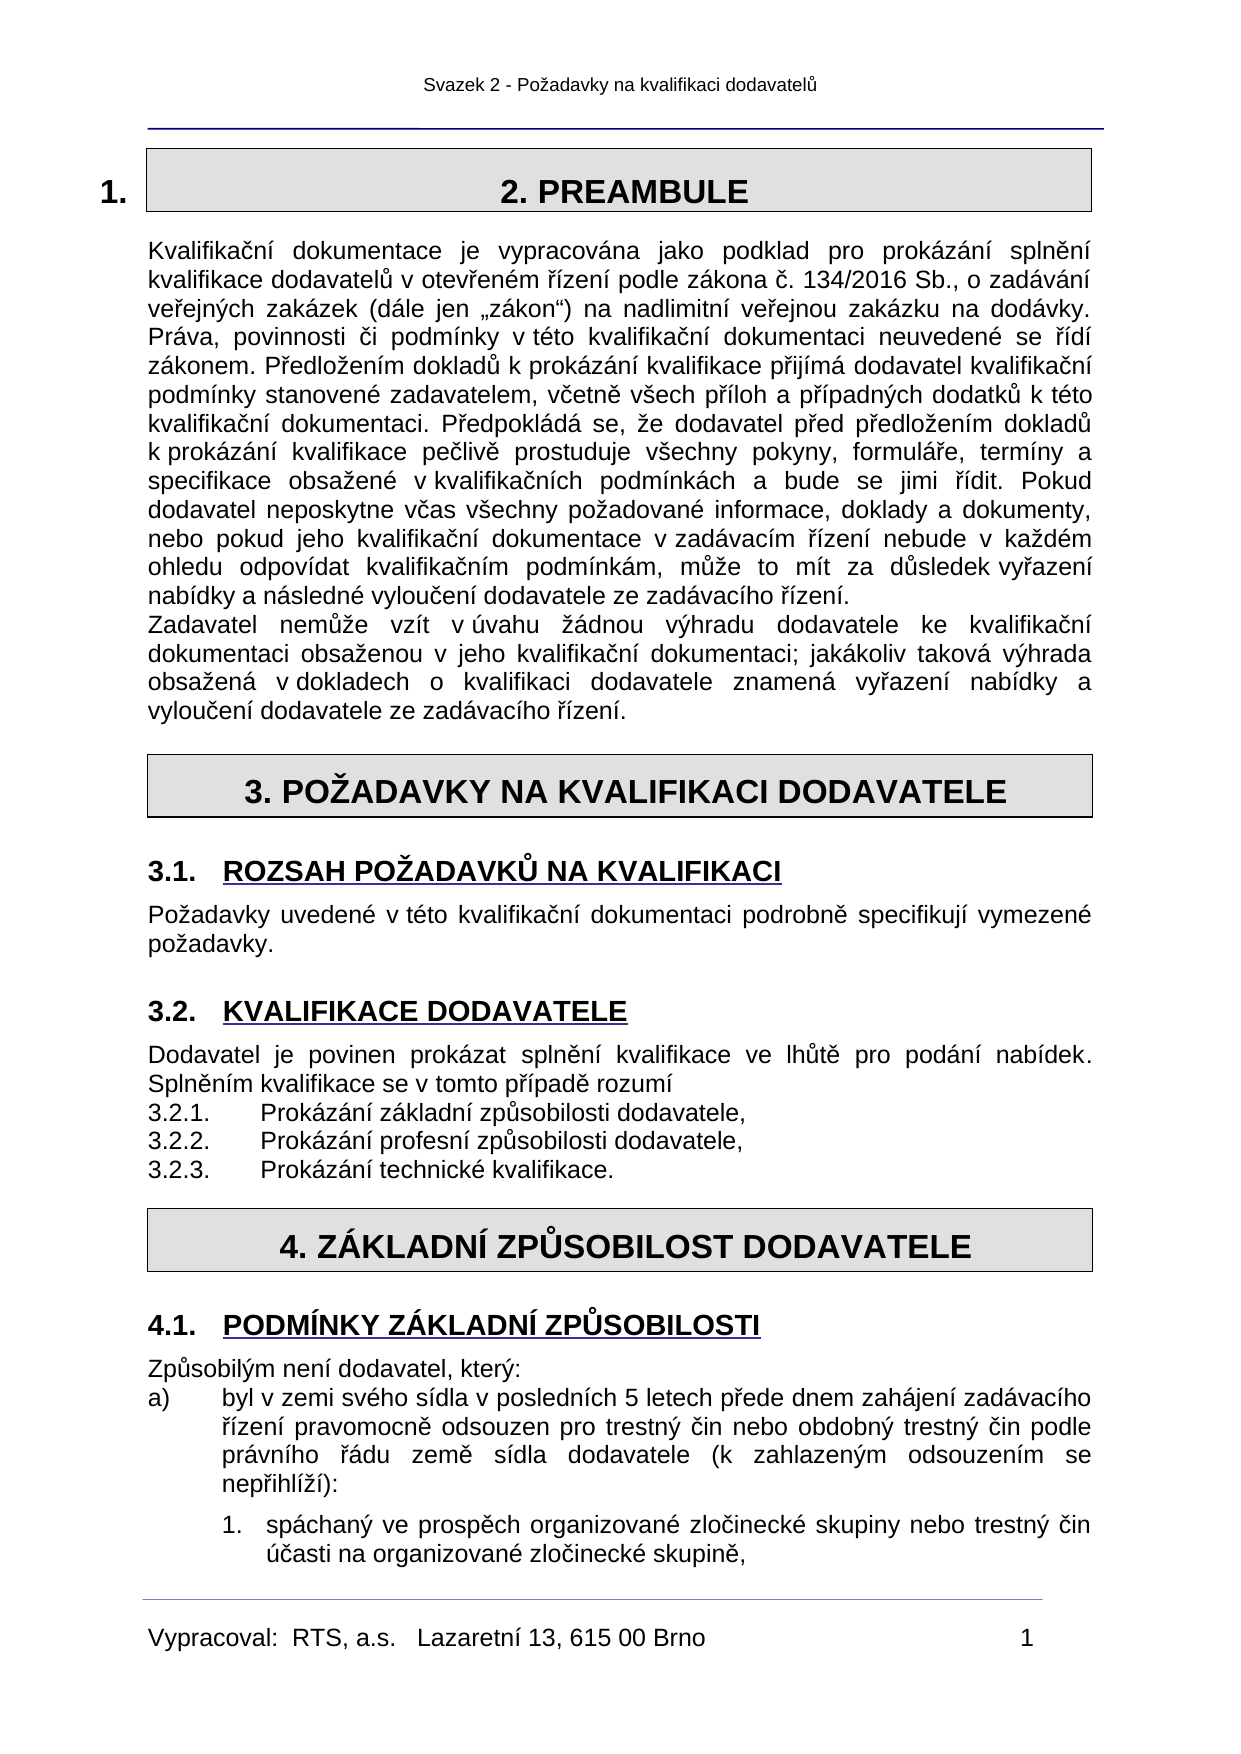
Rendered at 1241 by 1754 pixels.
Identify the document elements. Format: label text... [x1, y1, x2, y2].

list Prokázání technické kvalifikace. [148, 1155, 1093, 1184]
table_cell PREAMBULE [147, 149, 1091, 211]
list Prokázání základní způsobilosti dodavatele, [148, 1097, 1093, 1126]
text Požadavky uvedené v této kvalifikační dokumentaci podrobně specifikují vymezené požadavky. [148, 900, 1093, 957]
list byl v zemi svého sídla v posledních 5 letech přede dnem zahájení zadávacího řízení pravomocně odsouzen pro trestný čin nebo obdobný trestný čin podle právního řádu země sídla dodavatele (k zahlazeným odsouzením se nepřihlíží): [148, 1383, 1093, 1498]
text Kvalifikační dokumentace je vypracována jako podklad pro prokázání splnění kvalifikace dodavatelů v otevřeném řízení podle zákona č. 134/2016 Sb., o zadávání veřejných zakázek (dále jen „zákon“) na nadlimitní veřejnou zakázku na dodávky. Práva, povinnosti či podmínky v této kvalifikační dokumentaci neuvedené se řídí zákonem. Předložením dokladů k prokázání kvalifikace přijímá dodavatel kvalifikační podmínky stanovené zadavatelem, včetně všech příloh a případných dodatků k této kvalifikační dokumentaci. Předpokládá se, že dodavatel před předložením dokladů k prokázání kvalifikace pečlivě prostuduje všechny pokyny, formuláře, termíny a specifikace obsažené v kvalifikačních podmínkách a bude se jimi řídit. Pokud dodavatel neposkytne včas všechny požadované informace, doklady a dokumenty, nebo pokud jeho kvalifikační dokumentace v zadávacím řízení nebude v každém ohledu odpovídat kvalifikačním podmínkám, může to mít za důsledek vyřazení nabídky a následné vyloučení dodavatele ze zadávacího řízení. [148, 236, 1093, 610]
table_header ZÁKLADNÍ ZPŮSOBILOST DODAVATELE [148, 1209, 1092, 1271]
subtitle ROZSAH POŽADAVKů na kvalifikaci [148, 854, 1093, 887]
text Zadavatel nemůže vzít v úvahu žádnou výhradu dodavatele ke kvalifikační dokumentaci obsaženou v jeho kvalifikační dokumentaci; jakákoliv taková výhrada obsažená v dokladech o kvalifikaci dodavatele znamená vyřazení nabídky a vyloučení dodavatele ze zadávacího řízení. [148, 610, 1093, 725]
table_header POŽADAVKY NA KVALIFIKACI DODAVATELE [148, 755, 1092, 816]
subtitle PODMÍNKY ZÁKLADNÍ ZPŮSOBILOSTI [148, 1308, 1093, 1342]
subtitle kvalifikace dodavatele [148, 994, 1093, 1027]
list spáchaný ve prospěch organizované zločinecké skupiny nebo trestný čin účasti na organizované zločinecké skupině, [222, 1510, 1093, 1568]
list Prokázání profesní způsobilosti dodavatele, [148, 1126, 1093, 1155]
text Dodavatel je povinen prokázat splnění kvalifikace ve lhůtě pro podání nabídek. Splněním kvalifikace se v tomto případě rozumí [148, 1040, 1093, 1097]
text Způsobilým není dodavatel, který: [148, 1354, 1093, 1383]
